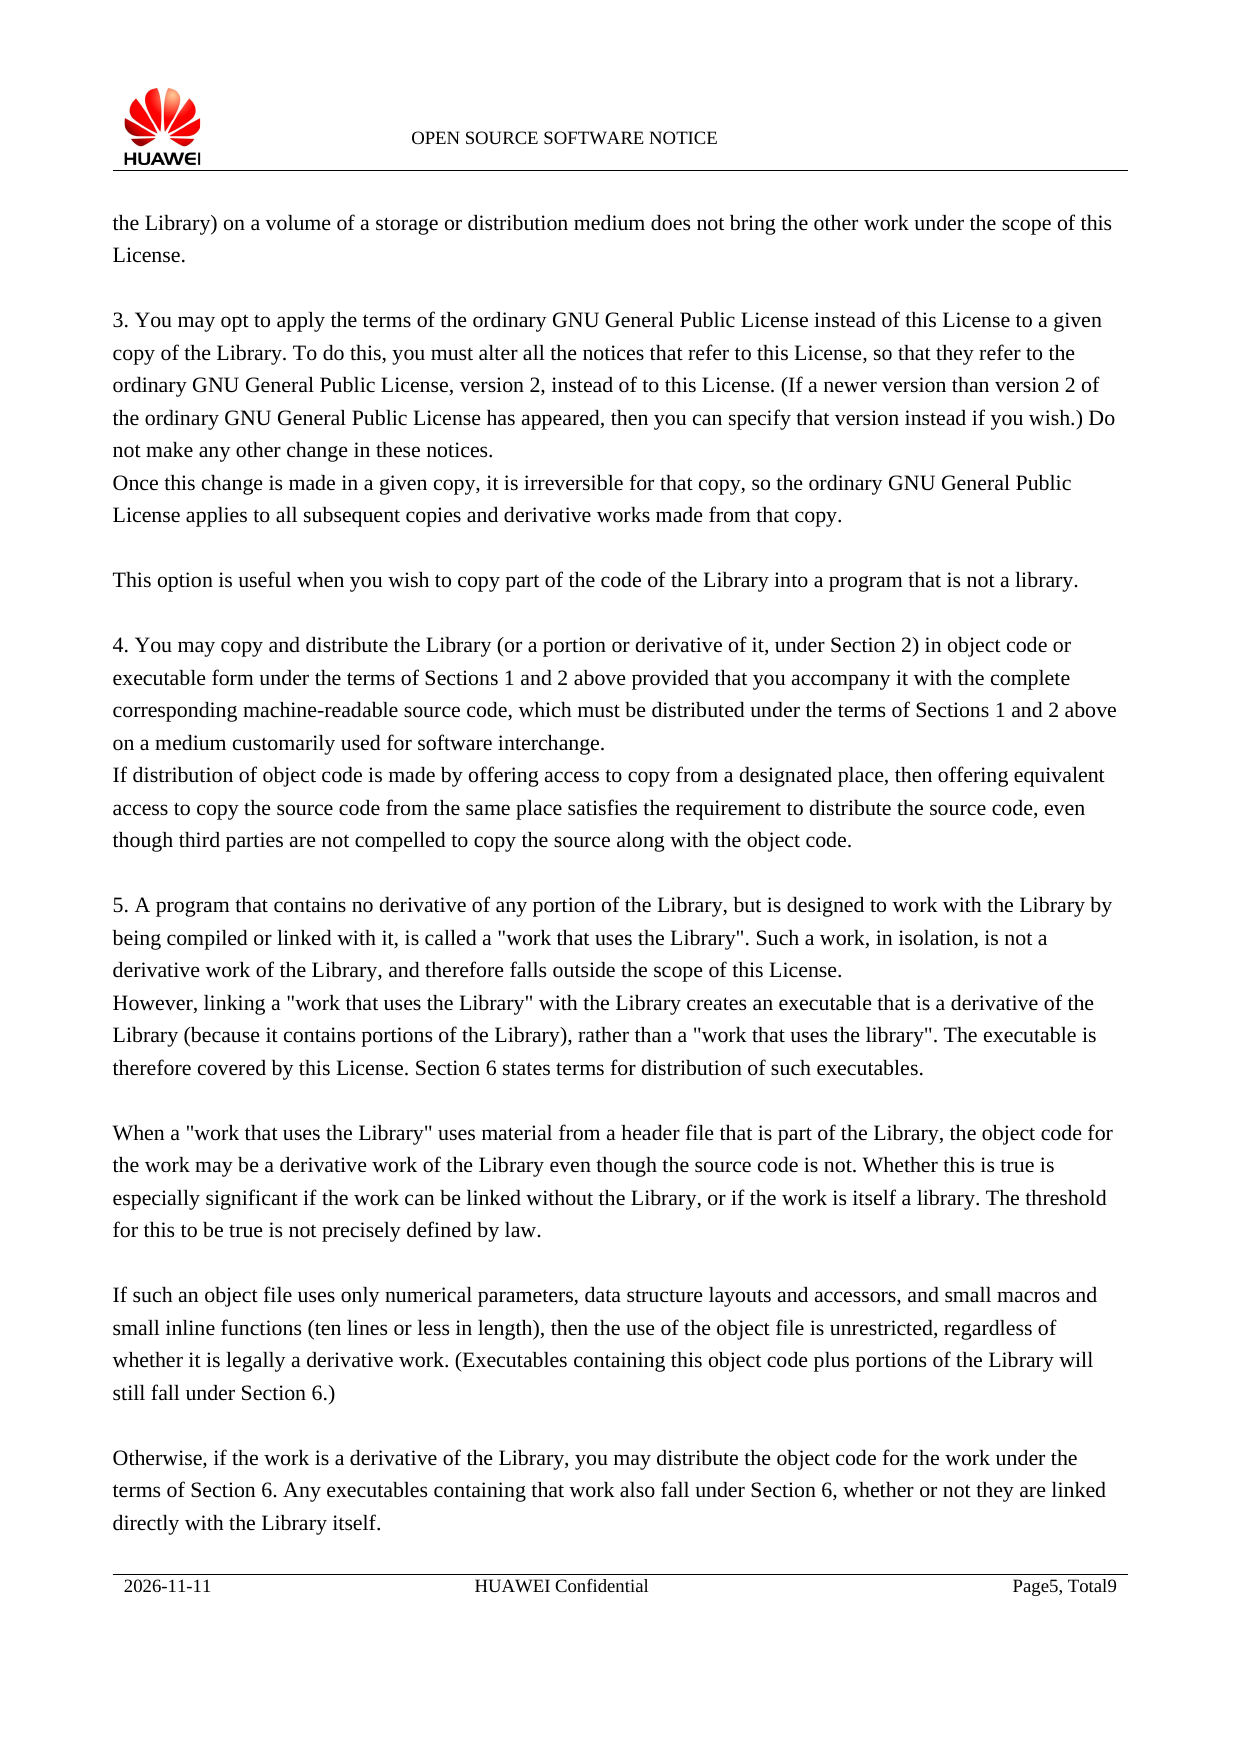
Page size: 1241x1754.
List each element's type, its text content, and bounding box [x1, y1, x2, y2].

picture [124, 88, 201, 165]
